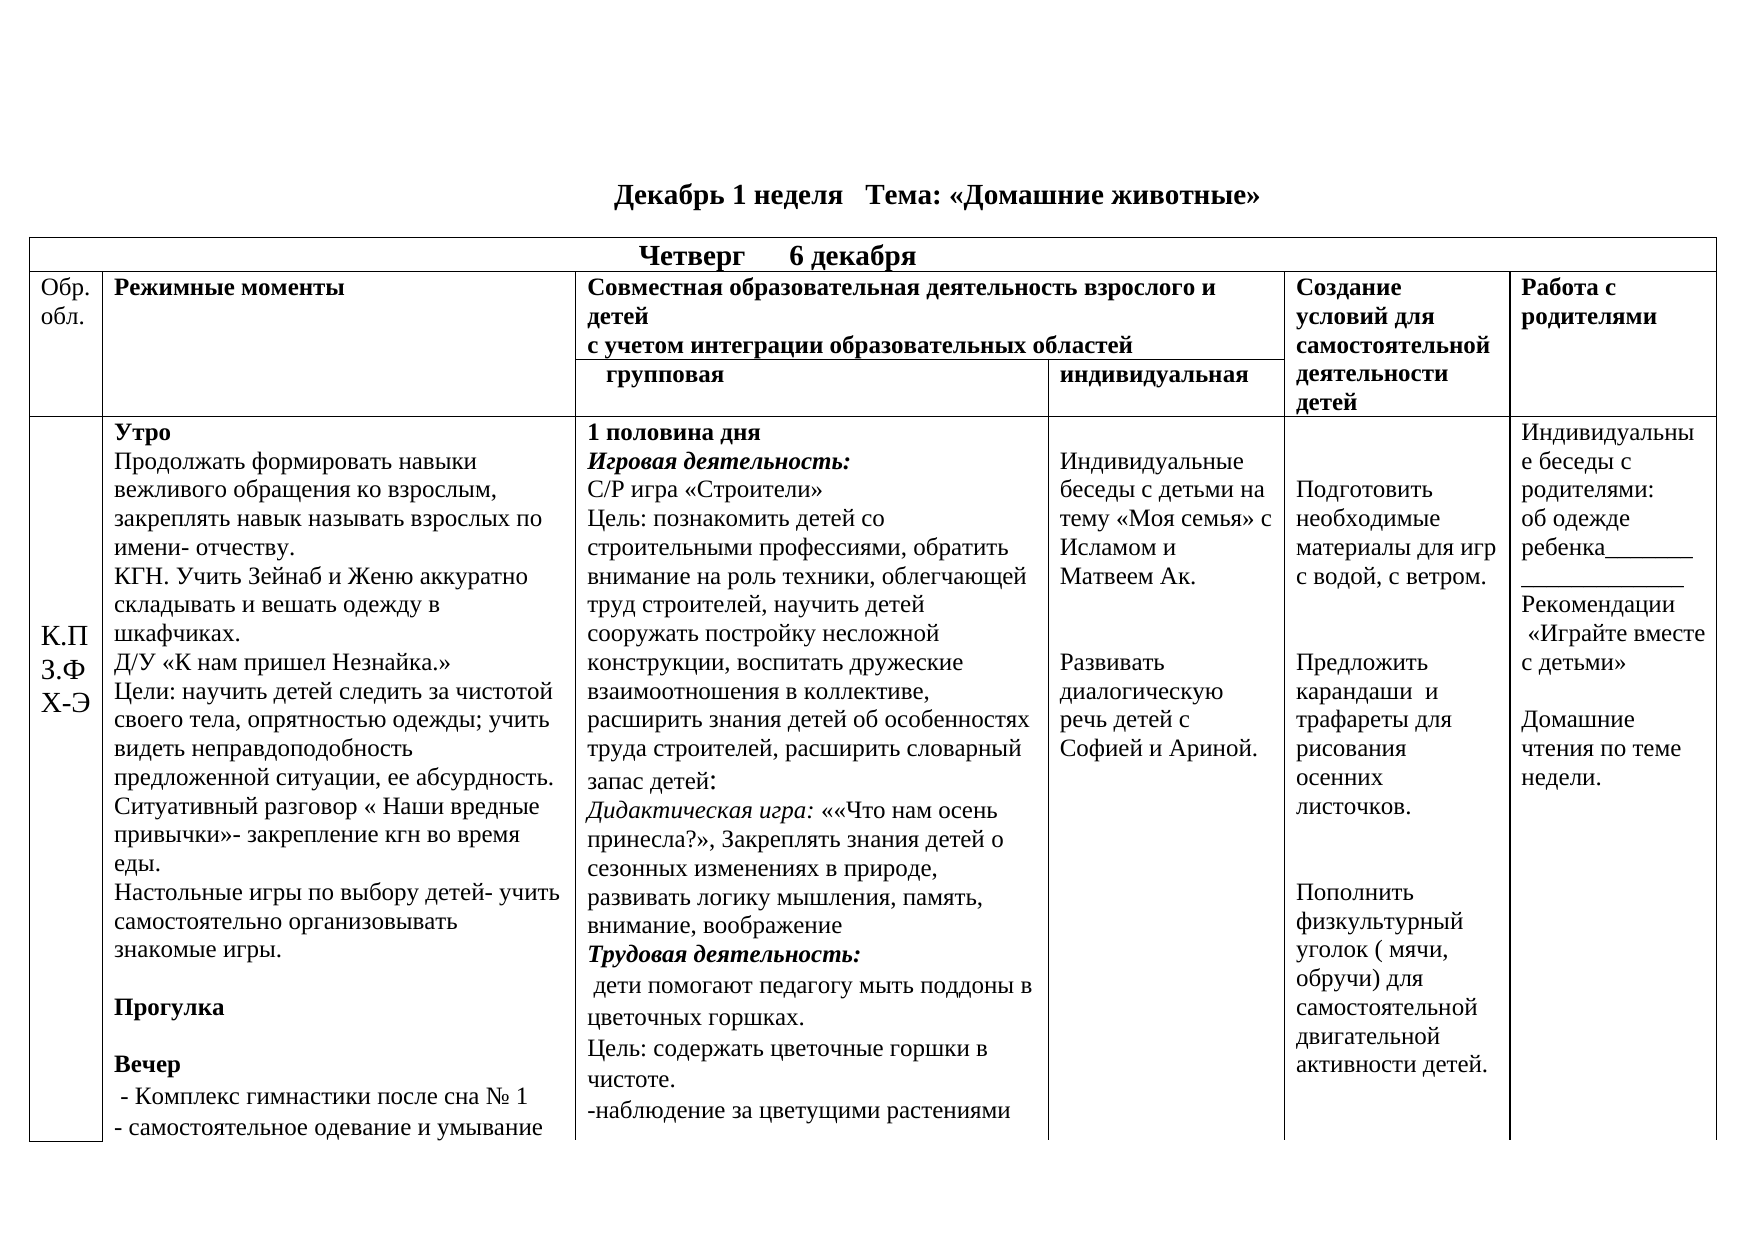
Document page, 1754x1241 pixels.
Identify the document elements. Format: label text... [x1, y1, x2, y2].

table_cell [1048, 417, 1284, 1141]
table_header Четверг 6 декабря [30, 238, 1716, 271]
table_cell К.П З.ФХ-Э [30, 417, 102, 1141]
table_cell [103, 417, 576, 1141]
table_cell индивидуальная [1049, 360, 1284, 416]
text Декабрь 1 неделя Тема: «Домашние животные» [118, 177, 1636, 211]
table_cell Создание условий для самостоятельной деятельности детей [1285, 272, 1509, 416]
table_cell Работа с родителями [1511, 272, 1716, 416]
table_cell Совместная образовательная деятельность взрослого и детей с учетом интеграции образовательных областей [576, 272, 1284, 358]
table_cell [576, 417, 1048, 1141]
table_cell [1510, 417, 1717, 1141]
table_cell Режимные моменты [103, 272, 575, 416]
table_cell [1285, 417, 1510, 1141]
table_cell групповая [576, 360, 1048, 416]
table_cell Обр. обл. [30, 272, 102, 416]
